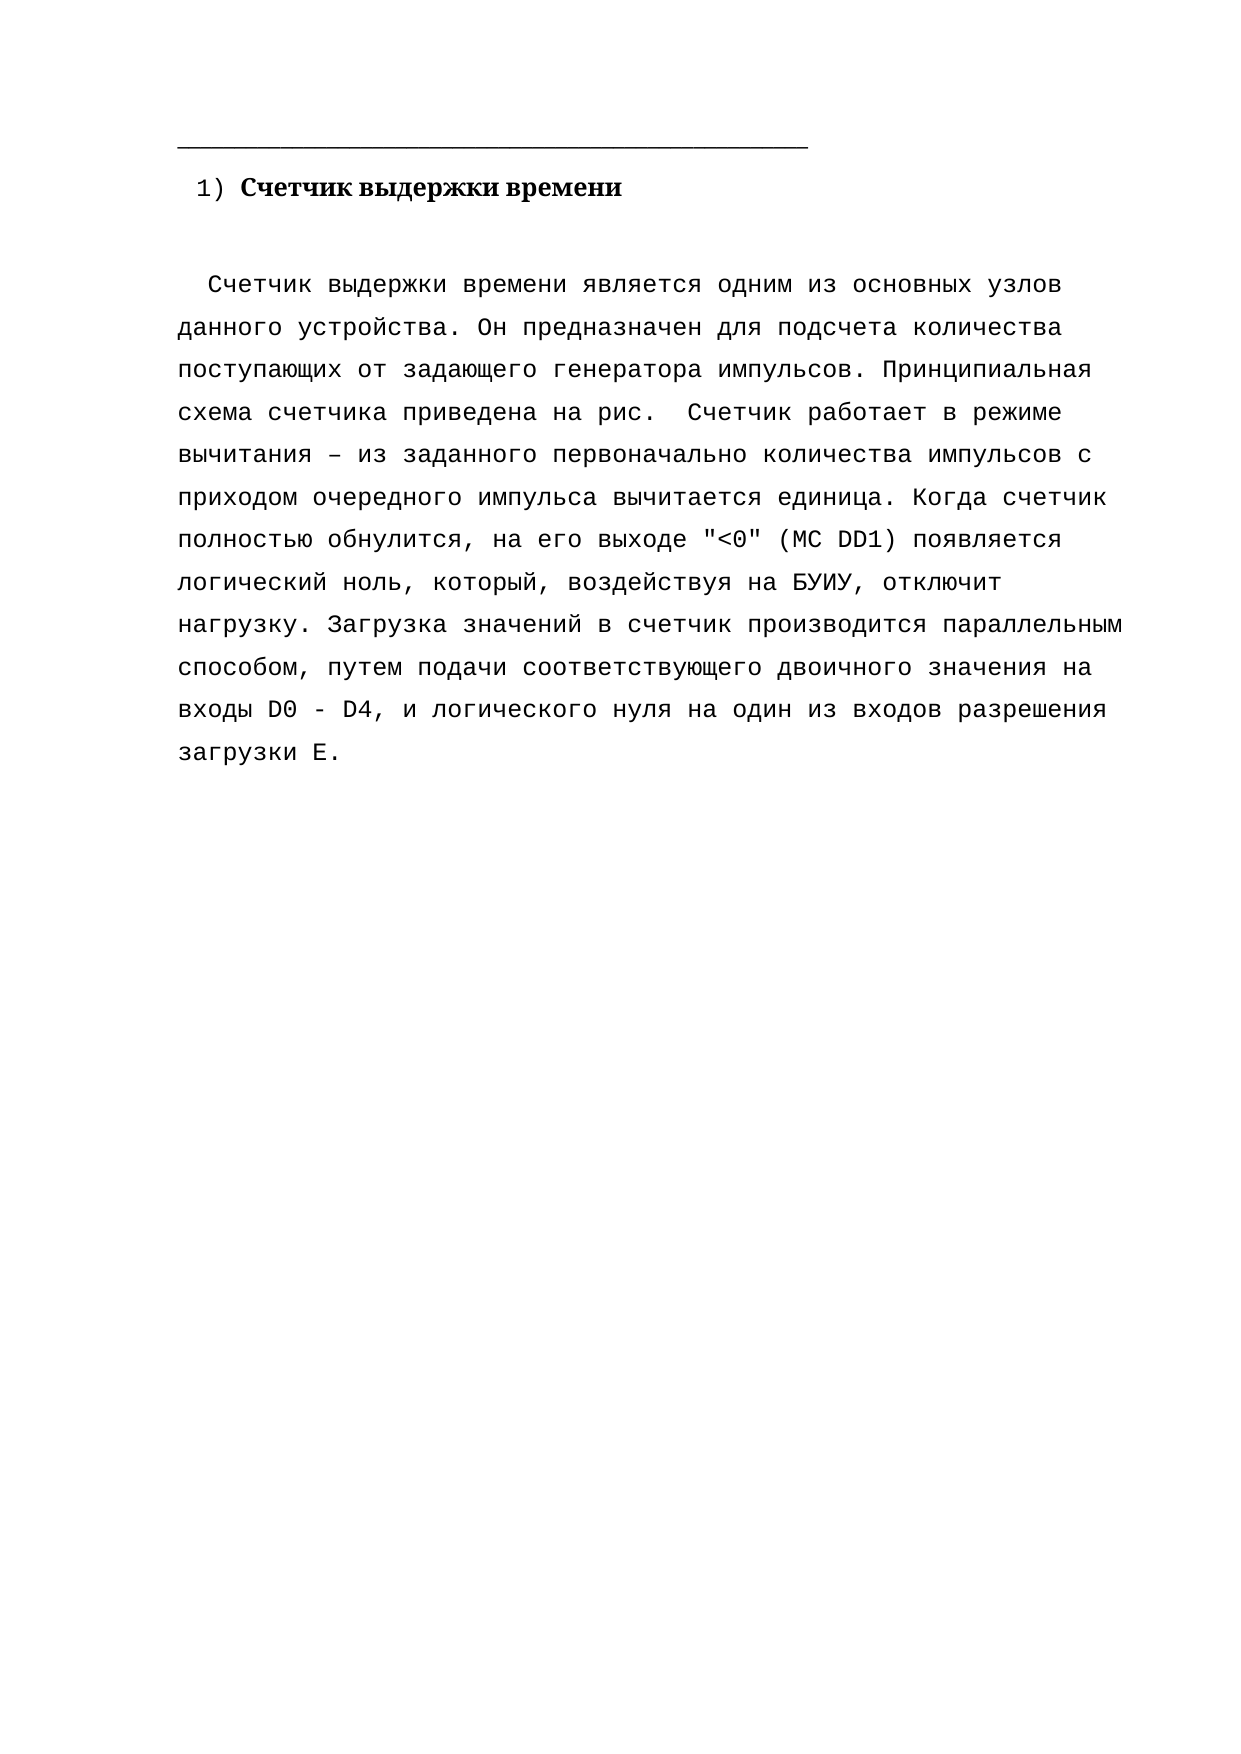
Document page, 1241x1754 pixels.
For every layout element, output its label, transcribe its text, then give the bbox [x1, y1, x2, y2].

title Счетчик выдержки времени [196, 169, 1152, 203]
title _______________________________________________________ [177, 118, 1152, 152]
text Счетчик выдержки времени является одним из основных узлов данного устройства. Он предназначен для подсчета количества поступающих от задающего генератора импульсов. Принципиальная схема счетчика приведена на рис. Счетчик работает в режиме вычитания – из заданного первоначально количества импульсов с приходом очередного импульса вычитается единица. Когда счетчик полностью обнулится, на его выходе "<0" (МС DD1) появляется логический ноль, который, воздействуя на БУИУ, отключит нагрузку. Загрузка значений в счетчик производится параллельным способом, путем подачи соответствующего двоичного значения на входы D0 - D4, и логического нуля на один из входов разрешения загрузки Е. [177, 272, 1152, 767]
